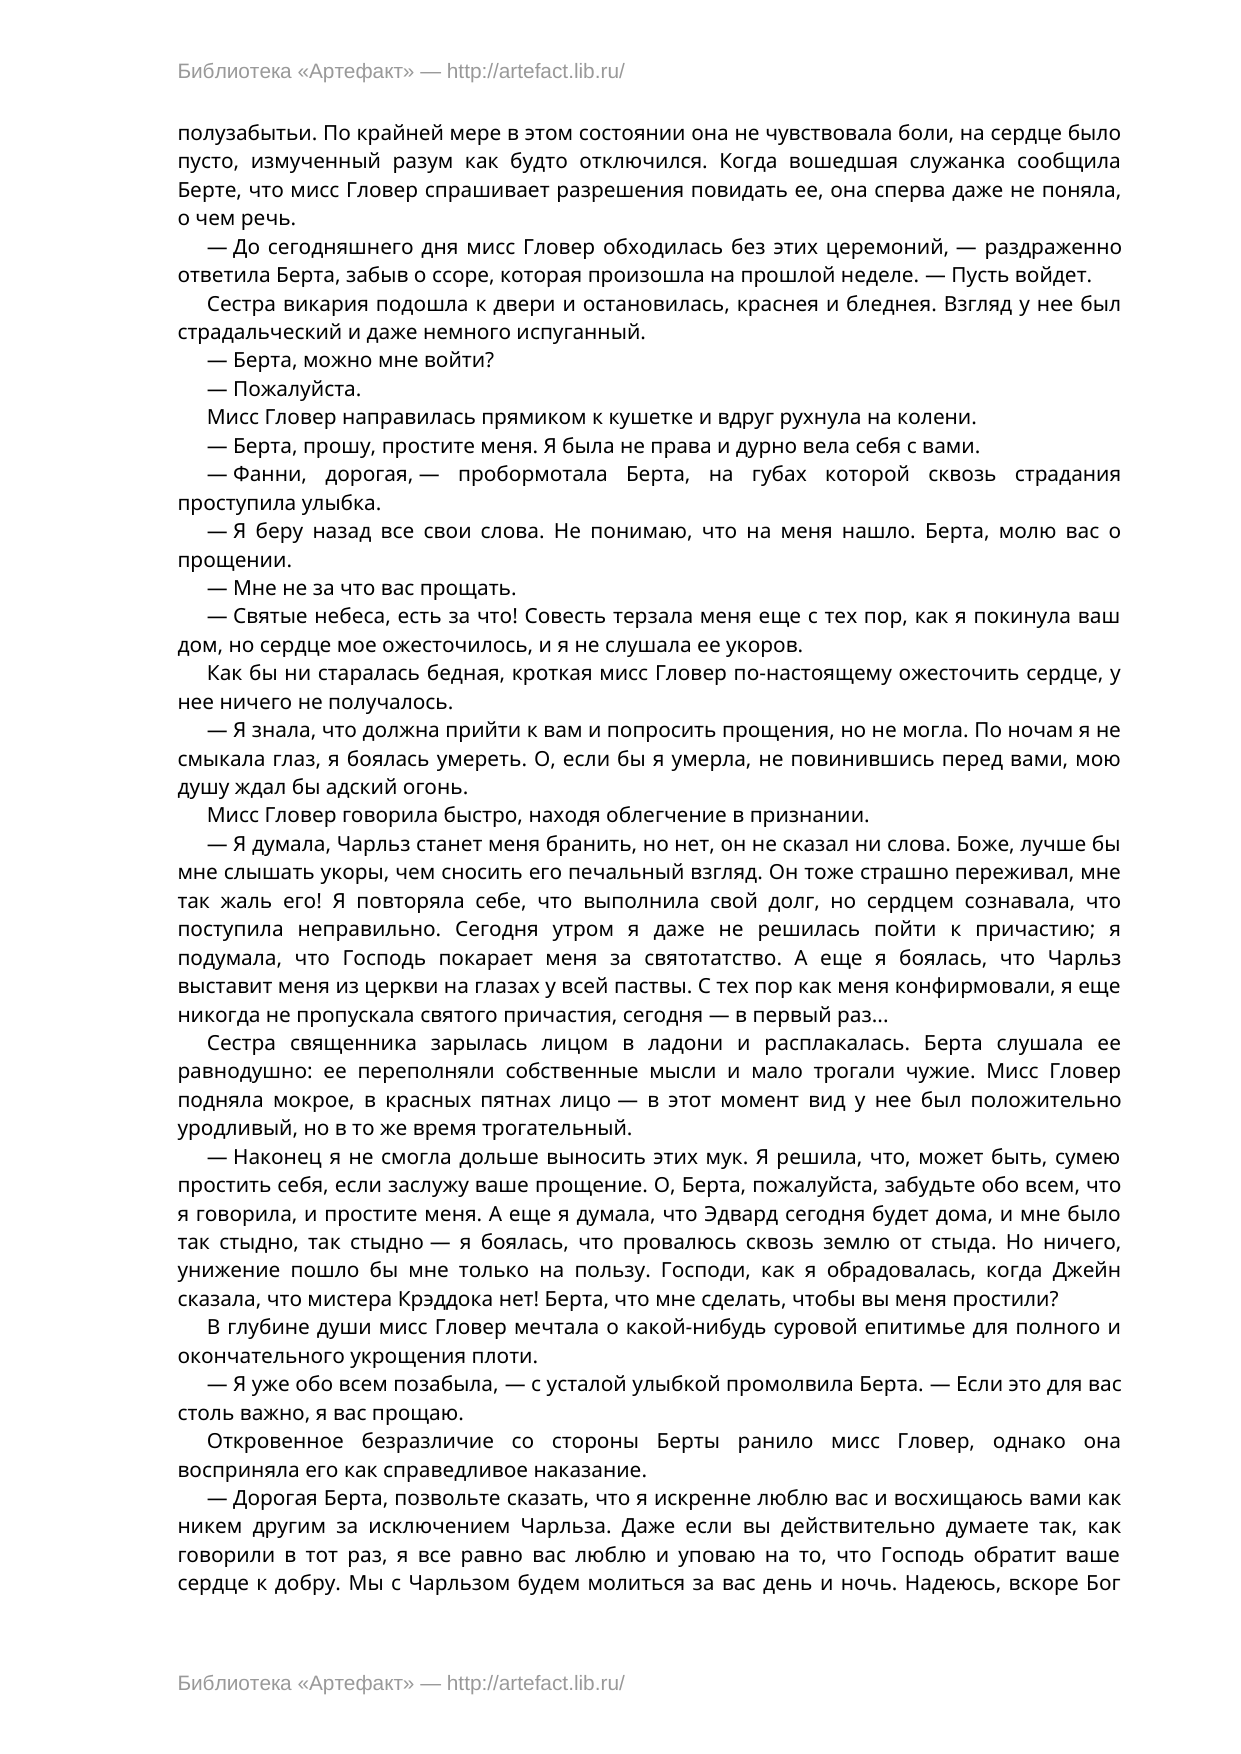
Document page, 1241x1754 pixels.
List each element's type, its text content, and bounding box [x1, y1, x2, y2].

text В глубине души мисс Гловер мечтала о какой-нибудь суровой епитимье для полного и окончательного укрощения плоти. [177, 1312, 1122, 1369]
text — Я беру назад все свои слова. Не понимаю, что на меня нашло. Берта, молю вас о прощении. [177, 516, 1122, 573]
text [177, 118, 1122, 232]
text — Пожалуйста. [177, 374, 1122, 402]
text Как бы ни старалась бедная, кроткая мисс Гловер по-настоящему ожесточить сердце, у нее ничего не получалось. [177, 658, 1122, 715]
text — Я думала, Чарльз станет меня бранить, но нет, он не сказал ни слова. Боже, лучше бы мне слышать укоры, чем сносить его печальный взгляд. Он тоже страшно переживал, мне так жаль его! Я повторяла себе, что выполнила свой долг, но сердцем сознавала, что поступила неправильно. Сегодня утром я даже не решилась пойти к причастию; я подумала, что Господь покарает меня за святотатство. А еще я боялась, что Чарльз выставит меня из церкви на глазах у всей паствы. С тех пор как меня конфирмовали, я еще никогда не пропускала святого причастия, сегодня — в первый раз... [177, 829, 1122, 1028]
text — Наконец я не смогла дольше выносить этих мук. Я решила, что, может быть, сумею простить себя, если заслужу ваше прощение. О, Берта, пожалуйста, забудьте обо всем, что я говорила, и простите меня. А еще я думала, что Эдвард сегодня будет дома, и мне было так стыдно, так стыдно — я боялась, что провалюсь сквозь землю от стыда. Но ничего, унижение пошло бы мне только на пользу. Господи, как я обрадовалась, когда Джейн сказала, что мистера Крэддока нет! Берта, что мне сделать, чтобы вы меня простили? [177, 1142, 1122, 1312]
text — Я знала, что должна прийти к вам и попросить прощения, но не могла. По ночам я не смыкала глаз, я боялась умереть. О, если бы я умерла, не повинившись перед вами, мою душу ждал бы адский огонь. [177, 715, 1122, 801]
text — Фанни, дорогая, — пробормотала Берта, на губах которой сквозь страдания проступила улыбка. [177, 459, 1122, 516]
text — Берта, прошу, простите меня. Я была не права и дурно вела себя с вами. [177, 431, 1122, 459]
text — Я уже обо всем позабыла, — с усталой улыбкой промолвила Берта. — Если это для вас столь важно, я вас прощаю. [177, 1369, 1122, 1426]
text Сестра викария подошла к двери и остановилась, краснея и бледнея. Взгляд у нее был страдальческий и даже немного испуганный. [177, 289, 1122, 346]
text Мисс Гловер говорила быстро, находя облегчение в признании. [177, 801, 1122, 829]
text — Святые небеса, есть за что! Совесть терзала меня еще с тех пор, как я покинула ваш дом, но сердце мое ожесточилось, и я не слушала ее укоров. [177, 602, 1122, 658]
text — Мне не за что вас прощать. [177, 573, 1122, 602]
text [177, 1483, 1122, 1597]
text Откровенное безразличие со стороны Берты ранило мисс Гловер, однако она восприняла его как справедливое наказание. [177, 1426, 1122, 1483]
text Мисс Гловер направилась прямиком к кушетке и вдруг рухнула на колени. [177, 402, 1122, 431]
text — Берта, можно мне войти? [177, 346, 1122, 374]
text Сестра священника зарылась лицом в ладони и расплакалась. Берта слушала ее равнодушно: ее переполняли собственные мысли и мало трогали чужие. Мисс Гловер подняла мокрое, в красных пятнах лицо — в этот момент вид у нее был положительно уродливый, но в то же время трогательный. [177, 1028, 1122, 1142]
text — До сегодняшнего дня мисс Гловер обходилась без этих церемоний, — раздраженно ответила Берта, забыв о ссоре, которая произошла на прошлой неделе. — Пусть войдет. [177, 232, 1122, 289]
